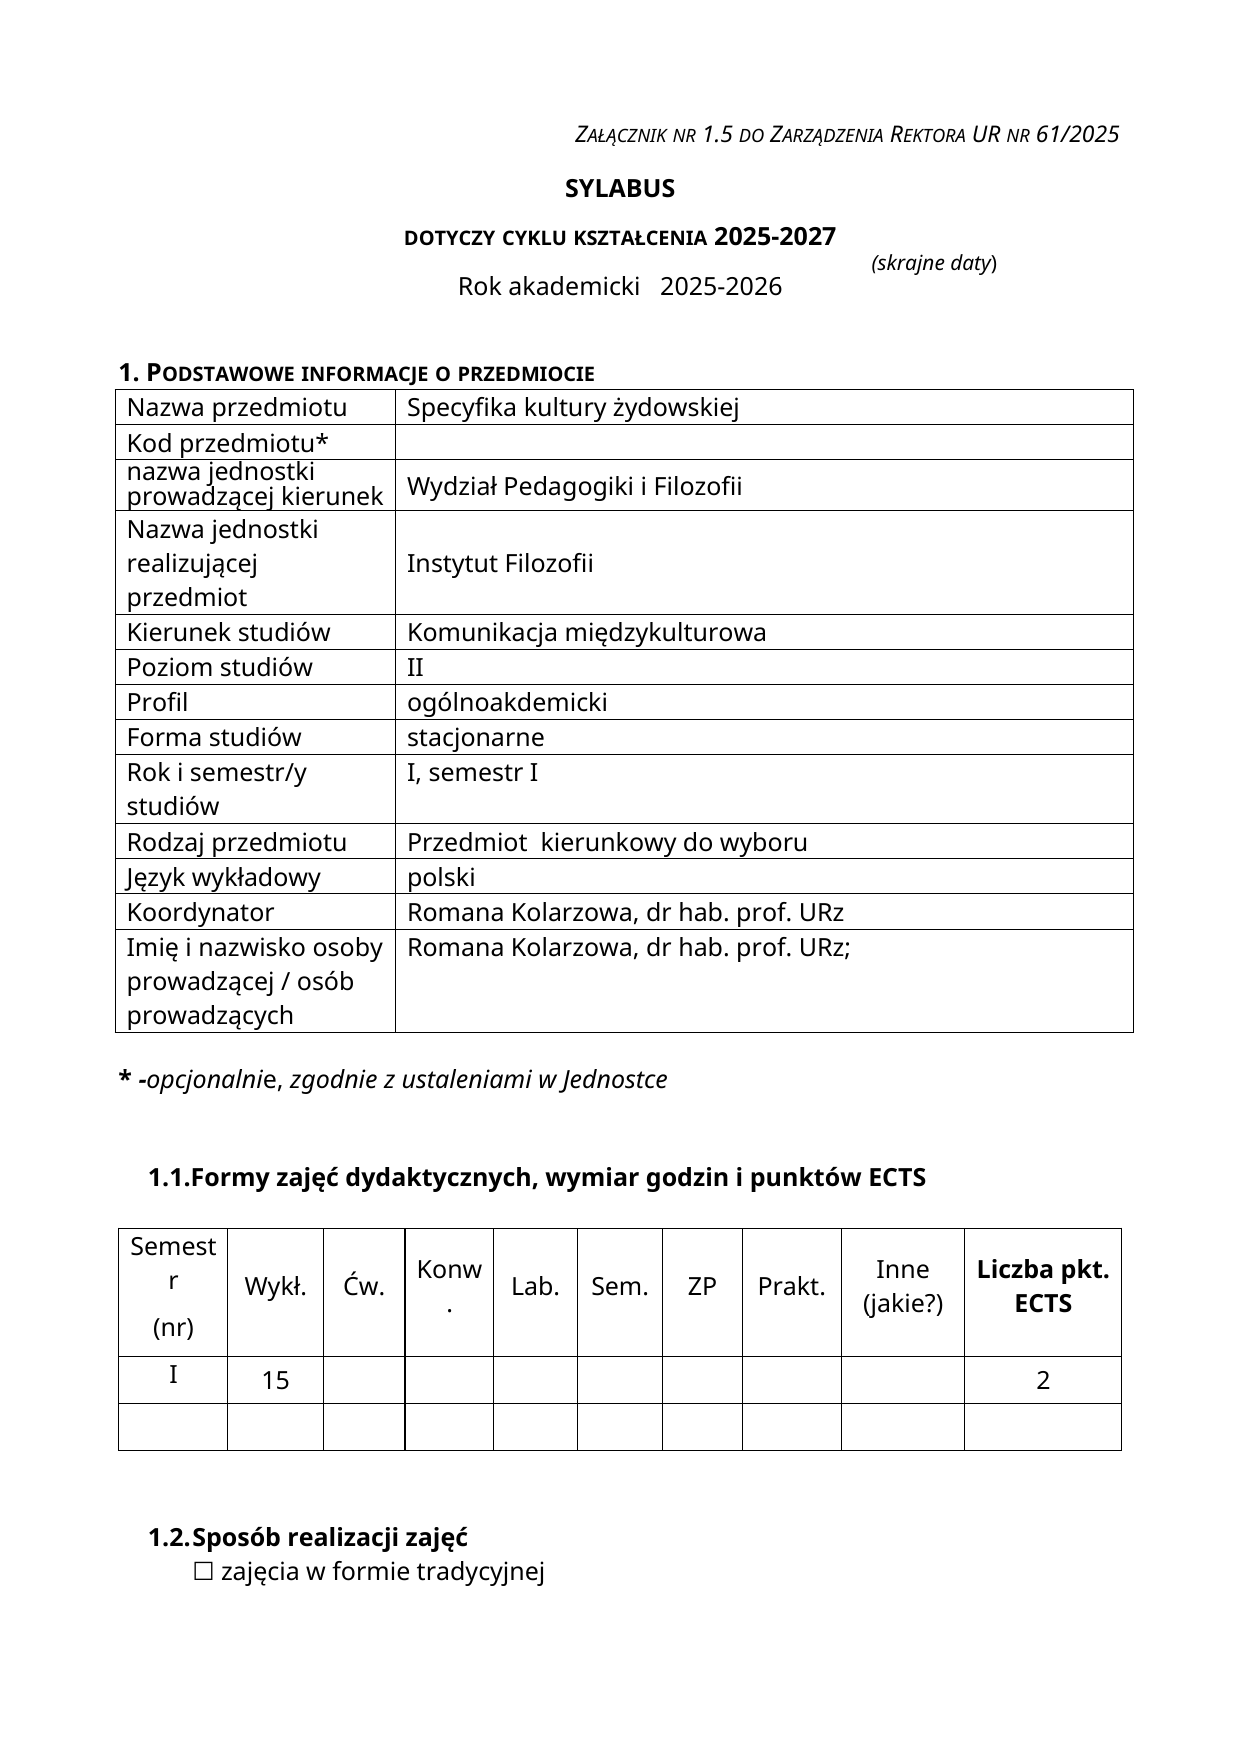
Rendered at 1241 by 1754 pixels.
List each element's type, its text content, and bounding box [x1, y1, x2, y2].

table_header Ćw. [324, 1229, 404, 1356]
table_header Specyfika kultury żydowskiej [396, 390, 1133, 424]
table_header Wykł. [228, 1229, 323, 1356]
table_cell [578, 1357, 662, 1403]
table_cell [842, 1357, 964, 1403]
table_header Konw. [406, 1229, 493, 1356]
table_cell Profil [116, 685, 395, 719]
table_cell Koordynator [116, 894, 395, 928]
table_cell [743, 1357, 841, 1403]
table_cell Romana Kolarzowa, dr hab. prof. URz [396, 894, 1133, 928]
text dotyczy cyklu kształcenia 2025-2027 [118, 225, 1122, 250]
table_cell [324, 1404, 404, 1450]
table_cell Język wykładowy [116, 859, 395, 893]
table_cell [228, 1404, 323, 1450]
text 1. Podstawowe informacje o przedmiocie [118, 355, 1122, 389]
table_cell [494, 1404, 577, 1450]
table_header Sem. [578, 1229, 662, 1356]
table_cell [663, 1357, 742, 1403]
table_cell Poziom studiów [116, 650, 395, 684]
table_cell Rok i semestr/y studiów [116, 755, 395, 823]
table_cell 2 [965, 1357, 1121, 1403]
table_cell [406, 1404, 493, 1450]
table_cell 15 [228, 1357, 323, 1403]
table_cell Imię i nazwisko osoby prowadzącej / osób prowadzących [116, 930, 395, 1032]
table_cell [965, 1404, 1121, 1450]
table_cell [494, 1357, 577, 1403]
table_header Semestr (nr) [119, 1229, 227, 1356]
table_header Prakt. [743, 1229, 841, 1356]
text Rok akademicki 2025-2026 [118, 275, 1122, 300]
table_cell Przedmiot kierunkowy do wyboru [396, 824, 1133, 858]
table_cell nazwa jednostki prowadzącej kierunek [116, 460, 395, 510]
text 1.1.Formy zajęć dydaktycznych, wymiar godzin i punktów ECTS [148, 1159, 1122, 1193]
table_cell Wydział Pedagogiki i Filozofii [396, 460, 1133, 510]
table_cell Rodzaj przedmiotu [116, 824, 395, 858]
text SYLABUS [118, 170, 1122, 204]
table_cell Kierunek studiów [116, 615, 395, 649]
text (skrajne daty) [118, 250, 1122, 275]
table_header Inne (jakie?) [842, 1229, 964, 1356]
table_cell polski [396, 859, 1133, 893]
table_cell ogólnoakdemicki [396, 685, 1133, 719]
table_cell [324, 1357, 404, 1403]
table_cell stacjonarne [396, 720, 1133, 754]
table_cell Forma studiów [116, 720, 395, 754]
table_cell [842, 1404, 964, 1450]
table_cell Romana Kolarzowa, dr hab. prof. URz; [396, 930, 1133, 1032]
text ☐ zajęcia w formie tradycyjnej [192, 1553, 1122, 1587]
table_cell [396, 425, 1133, 459]
table_cell Komunikacja międzykulturowa [396, 615, 1133, 649]
table_cell [119, 1404, 227, 1450]
table_cell II [396, 650, 1133, 684]
table_cell Kod przedmiotu* [116, 425, 395, 459]
table_cell Nazwa jednostki realizującej przedmiot [116, 511, 395, 613]
table_cell [578, 1404, 662, 1450]
table_cell Instytut Filozofii [396, 511, 1133, 613]
text * -opcjonalnie, zgodnie z ustaleniami w Jednostce [118, 1062, 1122, 1096]
table_header Lab. [494, 1229, 577, 1356]
text Załącznik nr 1.5 do Zarządzenia Rektora UR nr 61/2025 [118, 118, 1122, 149]
table_header Nazwa przedmiotu [116, 390, 395, 424]
table_header ZP [663, 1229, 742, 1356]
table_cell I [119, 1357, 227, 1403]
table_header Liczba pkt. ECTS [965, 1229, 1121, 1356]
table_cell [406, 1357, 493, 1403]
table_cell [743, 1404, 841, 1450]
table_cell I, semestr I [396, 755, 1133, 823]
text 1.2. Sposób realizacji zajęć [148, 1519, 1122, 1553]
table_cell [663, 1404, 742, 1450]
